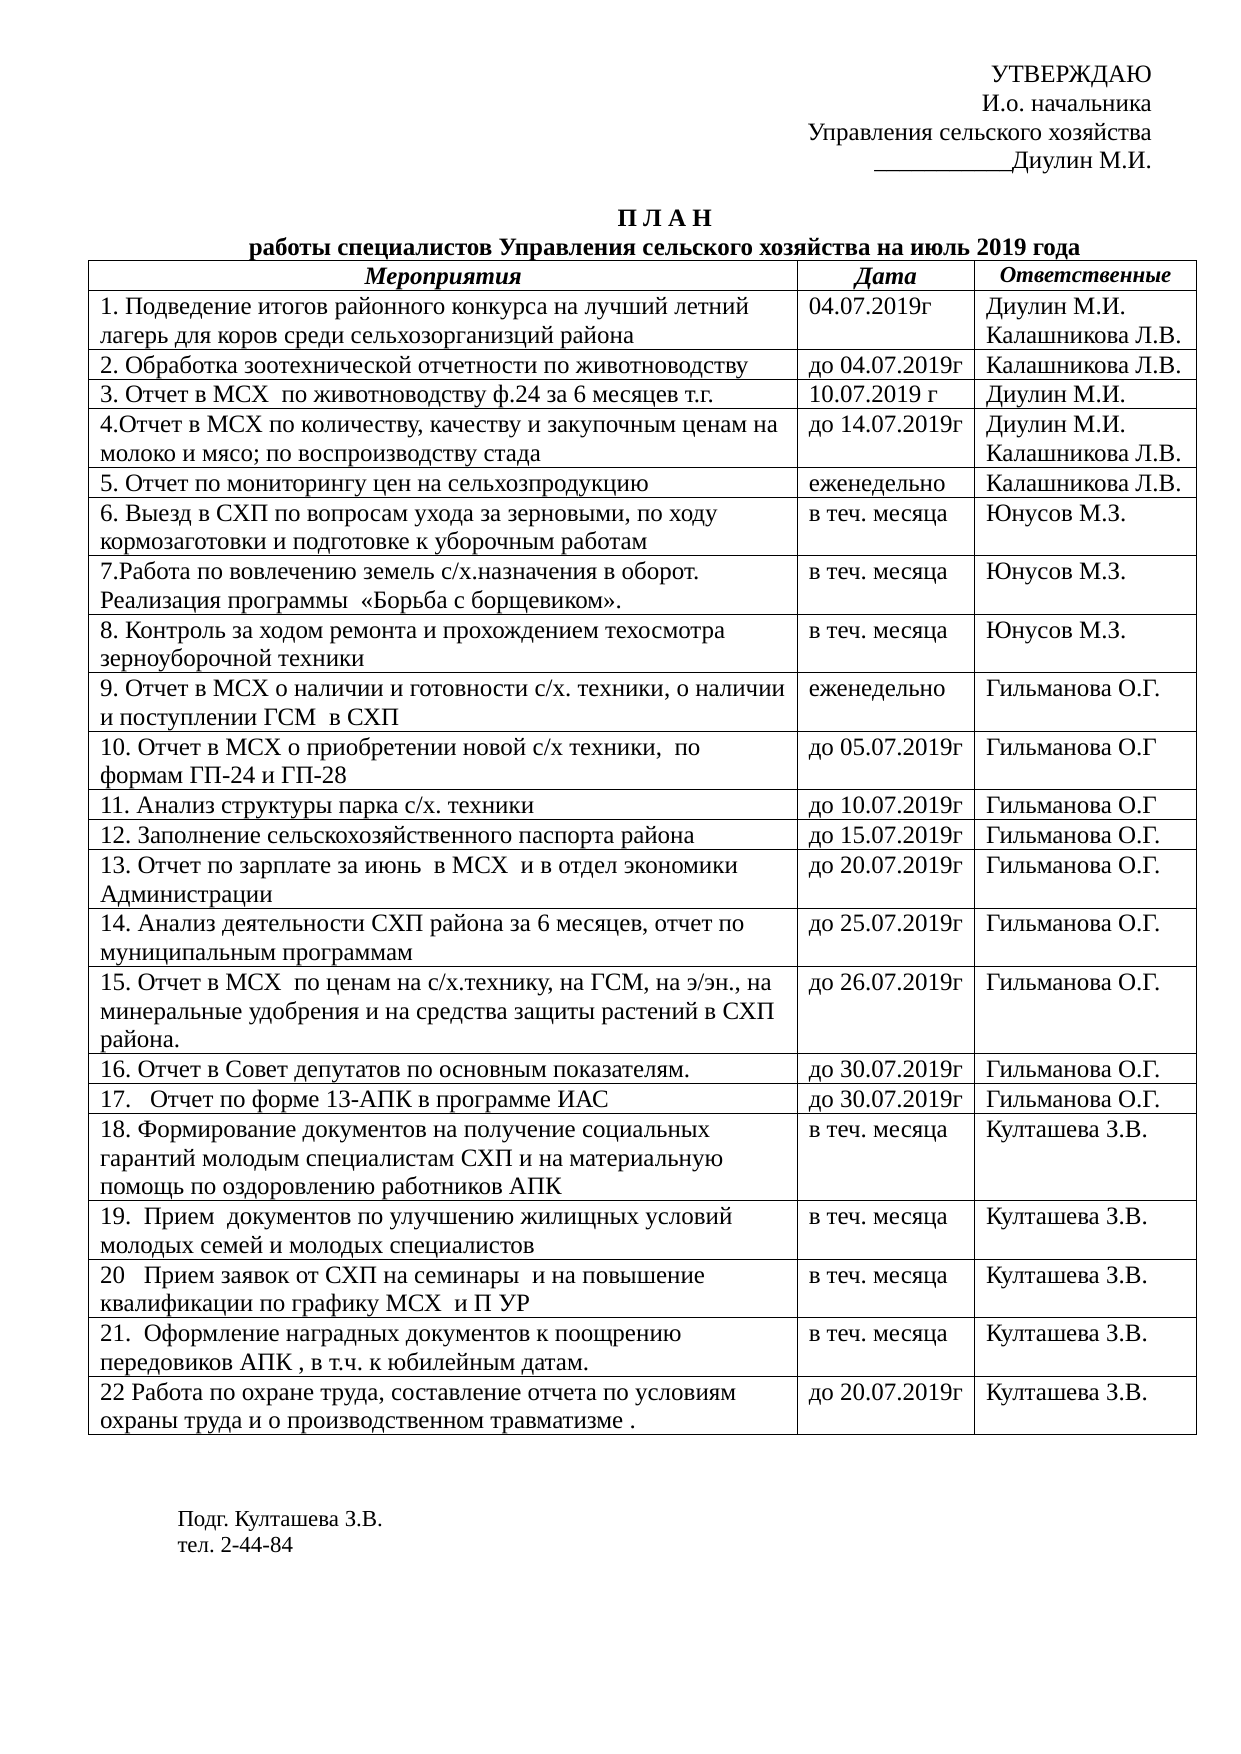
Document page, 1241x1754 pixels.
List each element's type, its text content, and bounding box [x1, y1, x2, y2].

table_cell 22 Работа по охране труда, составление отчета по условиям охраны труда и о производственном травматизме . [89, 1377, 797, 1434]
table_cell в теч. месяца [798, 615, 974, 672]
table_cell Гильманова О.Г. [975, 673, 1196, 731]
table_cell Гильманова О.Г. [975, 967, 1196, 1053]
table_cell Гильманова О.Г. [975, 909, 1196, 966]
table_cell Калашникова Л.В. [975, 350, 1196, 378]
table_cell Култашева З.В. [975, 1201, 1196, 1259]
table_header Мероприятия [89, 261, 797, 290]
table_cell Култашева З.В. [975, 1318, 1196, 1376]
table_cell 2. Обработка зоотехнической отчетности по животноводству [89, 350, 797, 378]
table_cell 6. Выезд в СХП по вопросам ухода за зерновыми, по ходу кормозаготовки и подготовке к уборочным работам [89, 498, 797, 555]
text ___________Диулин М.И. [177, 145, 1152, 174]
table_cell 20 Прием заявок от СХП на семинары и на повышение квалификации по графику МСХ и П УР [89, 1260, 797, 1317]
table_cell 13. Отчет по зарплате за июнь в МСХ и в отдел экономики Администрации [89, 850, 797, 907]
table_cell 7.Работа по вовлечению земель с/х.назначения в оборот. Реализация программы «Борьба с борщевиком». [89, 556, 797, 614]
table_header Дата [798, 261, 974, 290]
table_cell до 15.07.2019г [798, 820, 974, 849]
table_cell 14. Анализ деятельности СХП района за 6 месяцев, отчет по муниципальным программам [89, 909, 797, 966]
text Управления сельского хозяйства [177, 117, 1152, 145]
table_cell Култашева З.В. [975, 1114, 1196, 1200]
table_header Ответственные [975, 261, 1196, 290]
table_cell Гильманова О.Г. [975, 850, 1196, 907]
table_cell Култашева З.В. [975, 1260, 1196, 1317]
table_cell 5. Отчет по мониторингу цен на сельхозпродукцию [89, 468, 797, 497]
table_cell до 14.07.2019г [798, 409, 974, 467]
table_cell в теч. месяца [798, 1260, 974, 1317]
table_cell 12. Заполнение сельскохозяйственного паспорта района [89, 820, 797, 849]
table_cell еженедельно [798, 673, 974, 731]
table_cell до 05.07.2019г [798, 732, 974, 789]
table_cell Диулин М.И. Калашникова Л.В. [975, 291, 1196, 349]
table_cell 9. Отчет в МСХ о наличии и готовности с/х. техники, о наличии и поступлении ГСМ в СХП [89, 673, 797, 731]
table_cell в теч. месяца [798, 1114, 974, 1200]
table_cell 3. Отчет в МСХ по животноводству ф.24 за 6 месяцев т.г. [89, 380, 797, 408]
table_cell до 30.07.2019г [798, 1054, 974, 1083]
table_cell в теч. месяца [798, 1318, 974, 1376]
table_cell 4.Отчет в МСХ по количеству, качеству и закупочным ценам на молоко и мясо; по воспроизводству стада [89, 409, 797, 467]
table_cell Юнусов М.З. [975, 498, 1196, 555]
table_cell 17. Отчет по форме 13-АПК в программе ИАС [89, 1084, 797, 1113]
table_cell 19. Прием документов по улучшению жилищных условий молодых семей и молодых специалистов [89, 1201, 797, 1259]
table_cell до 20.07.2019г [798, 850, 974, 907]
table_cell в теч. месяца [798, 1201, 974, 1259]
table_cell Диулин М.И. Калашникова Л.В. [975, 409, 1196, 467]
table_cell 1. Подведение итогов районного конкурса на лучший летний лагерь для коров среди сельхозорганизций района [89, 291, 797, 349]
table_cell Юнусов М.З. [975, 615, 1196, 672]
table_cell до 30.07.2019г [798, 1084, 974, 1113]
text И.о. начальника [177, 88, 1152, 117]
table_cell до 26.07.2019г [798, 967, 974, 1053]
text УТВЕРЖДАЮ [177, 59, 1152, 88]
table_cell Гильманова О.Г [975, 732, 1196, 789]
table_cell 18. Формирование документов на получение социальных гарантий молодым специалистам СХП и на материальную помощь по оздоровлению работников АПК [89, 1114, 797, 1200]
table_cell Юнусов М.З. [975, 556, 1196, 614]
table_cell 8. Контроль за ходом ремонта и прохождением техосмотра зерноуборочной техники [89, 615, 797, 672]
table_cell в теч. месяца [798, 498, 974, 555]
table_cell 10.07.2019 г [798, 380, 974, 408]
table_cell 15. Отчет в МСХ по ценам на с/х.технику, на ГСМ, на э/эн., на минеральные удобрения и на средства защиты растений в СХП района. [89, 967, 797, 1053]
table_cell до 20.07.2019г [798, 1377, 974, 1434]
table_cell еженедельно [798, 468, 974, 497]
table_cell 04.07.2019г [798, 291, 974, 349]
table_cell до 10.07.2019г [798, 790, 974, 819]
table_cell 16. Отчет в Совет депутатов по основным показателям. [89, 1054, 797, 1083]
table_cell Диулин М.И. [975, 380, 1196, 408]
text тел. 2-44-84 [177, 1531, 1152, 1557]
table_cell до 04.07.2019г [798, 350, 974, 378]
table_cell в теч. месяца [798, 556, 974, 614]
table_cell Калашникова Л.В. [975, 468, 1196, 497]
text работы специалистов Управления сельского хозяйства на июль 2019 года [177, 232, 1152, 260]
text Подг. Култашева З.В. [177, 1505, 1152, 1531]
table_cell Гильманова О.Г. [975, 1054, 1196, 1083]
table_cell Гильманова О.Г [975, 790, 1196, 819]
text П Л А Н [177, 203, 1152, 232]
table_cell 21. Оформление наградных документов к поощрению передовиков АПК , в т.ч. к юбилейным датам. [89, 1318, 797, 1376]
table_cell до 25.07.2019г [798, 909, 974, 966]
table_cell 10. Отчет в МСХ о приобретении новой с/х техники, по формам ГП-24 и ГП-28 [89, 732, 797, 789]
table_cell 11. Анализ структуры парка с/х. техники [89, 790, 797, 819]
table_cell Гильманова О.Г. [975, 1084, 1196, 1113]
table_cell Гильманова О.Г. [975, 820, 1196, 849]
table_cell Култашева З.В. [975, 1377, 1196, 1434]
